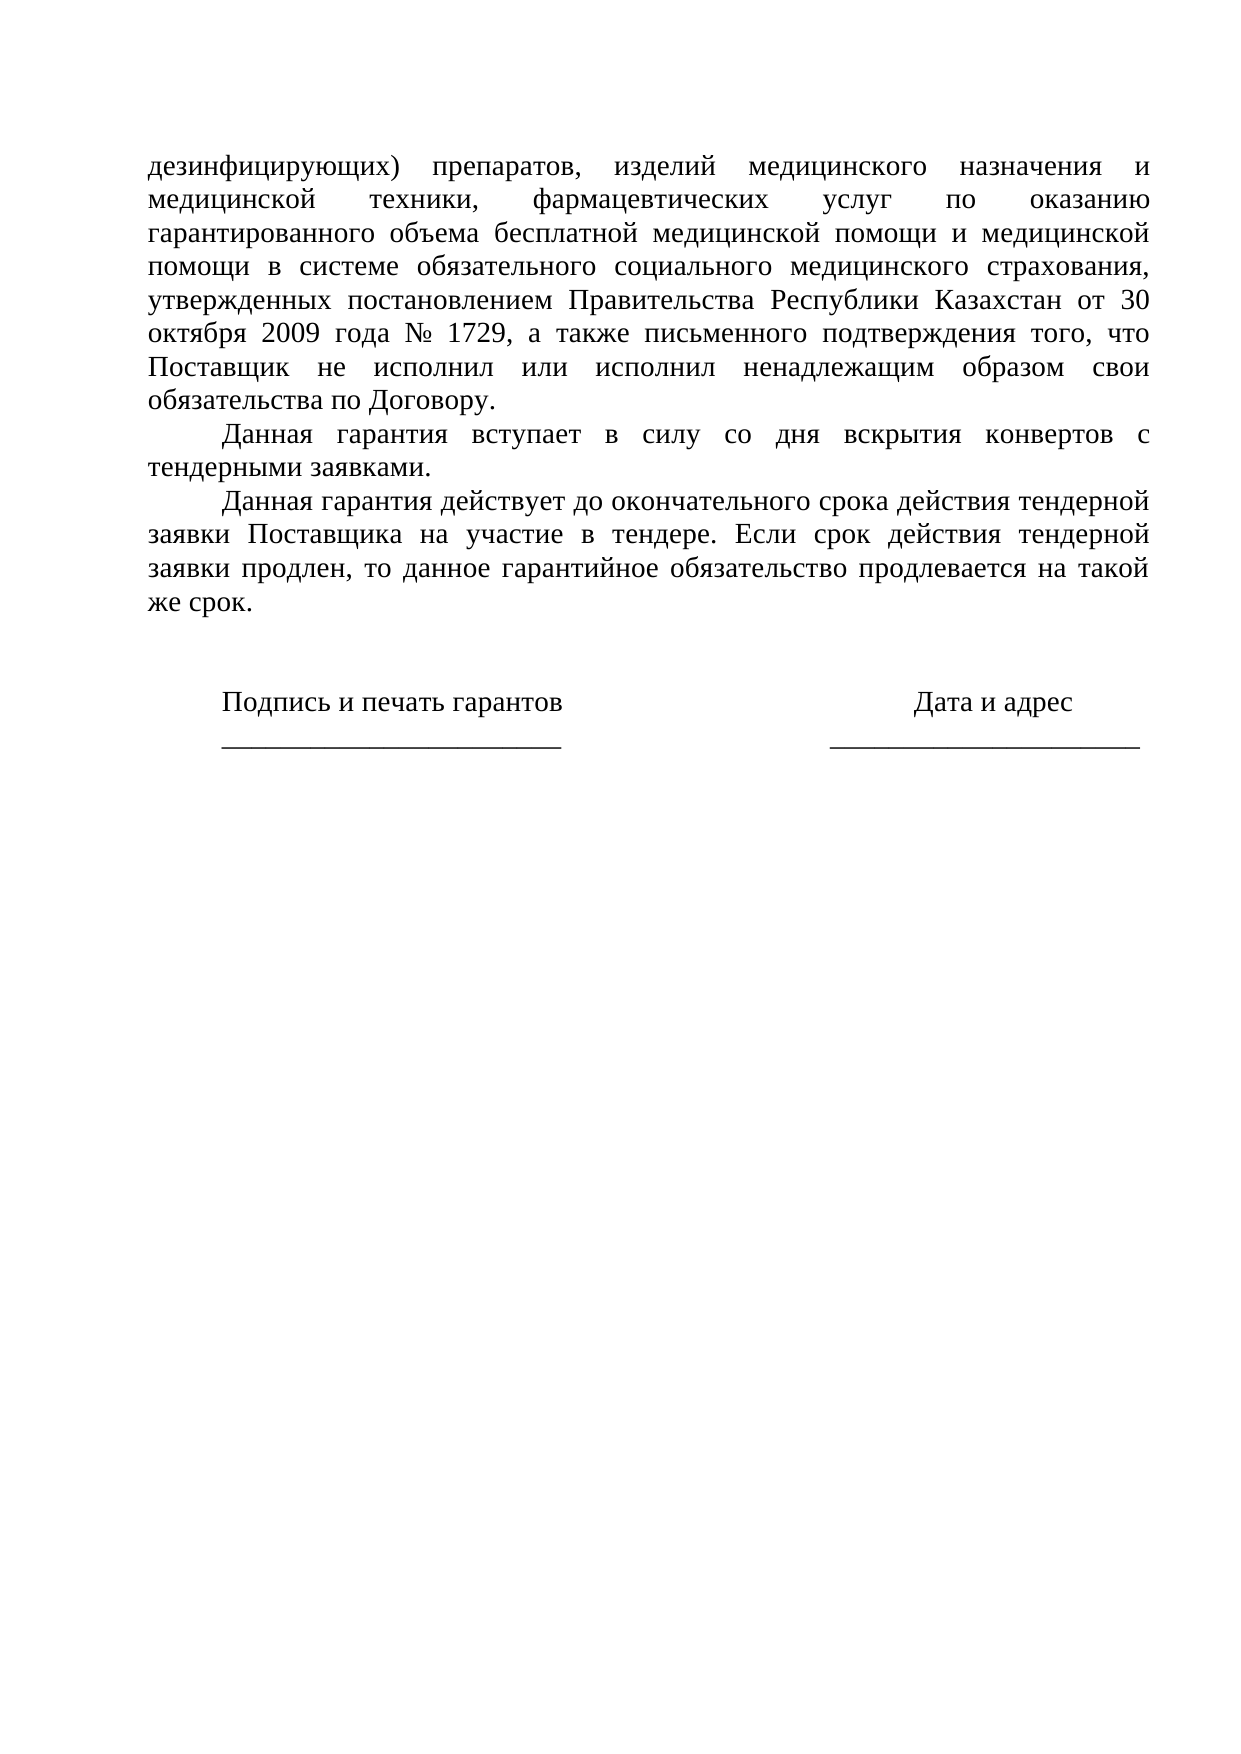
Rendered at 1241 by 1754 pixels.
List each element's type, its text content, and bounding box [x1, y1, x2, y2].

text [148, 148, 1152, 416]
text Данная гарантия вступает в силу со дня вскрытия конвертов с тендерными заявками. [148, 416, 1152, 483]
text _______________________ _____________________ [148, 718, 1152, 751]
text Данная гарантия действует до окончательного срока действия тендерной заявки Поставщика на участие в тендере. Если срок действия тендерной заявки продлен, то данное гарантийное обязательство продлевается на такой же срок. [148, 483, 1152, 617]
text Подпись и печать гарантов Дата и адрес [148, 684, 1152, 718]
